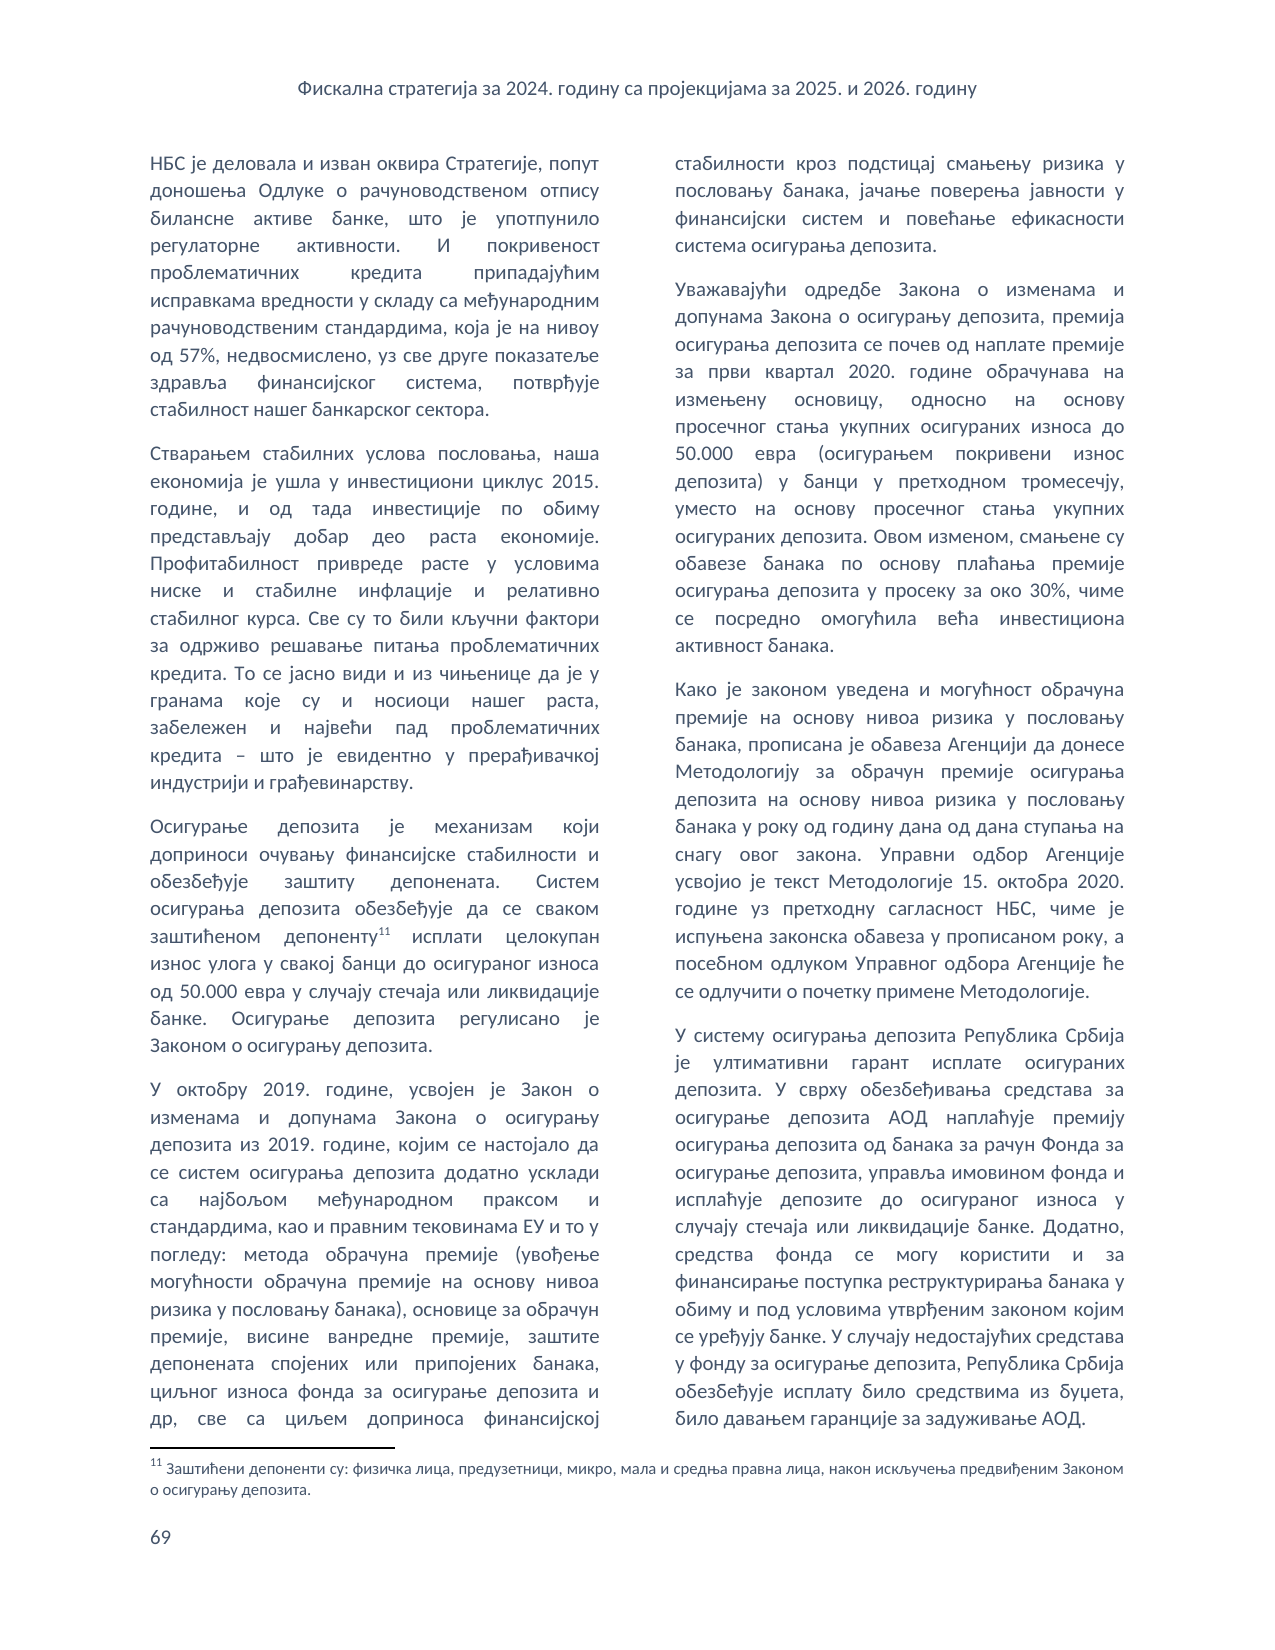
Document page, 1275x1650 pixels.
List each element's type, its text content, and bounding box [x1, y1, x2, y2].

text У систему осигурања депозита Република Србија је ултимативни гарант исплате осигураних депозита. У сврху обезбеђивања средстава за осигурање депозита АОД наплаћује премију осигурања депозита од банака за рачун Фонда за осигурање депозита, управља имовином фонда и исплаћује депозите до осигураног износа у случају стечаја или ликвидације банке. Додатно, средства фонда се могу користити и за финансирање поступка реструктурирања банака у обиму и под условима утврђеним законом којим се уређују банке. У случају недостајућих средстава у фонду за осигурање депозита, Република Србија обезбеђује исплату било средствима из буџета, било давањем гаранције за задуживање АОД. [675, 1022, 1125, 1431]
text Уважавајући одредбе Закона о изменама и допунама Закона о осигурању депозита, премија осигурања депозита се почев од наплате премије за први квартал 2020. године обрачунава на измењену основицу, односно на основу просечног стања укупних осигураних износа до 50.000 евра (осигурањем покривени износ депозита) у банци у претходном тромесечју, уместо на основу просечног стања укупних осигураних депозита. Овом изменом, смањене су обавезе банака по основу плаћања премије осигурања депозита у просеку за око 30%, чиме се посредно омогућила већа инвестициона активност банака. [675, 276, 1125, 658]
text У октобру 2019. године, усвојен је Закон о изменама и допунама Закона о осигурању депозита из 2019. године, којим се настојало да се систем осигурања депозита додатно усклади са најбољом међународном праксом и стандардима, као и правним тековинама ЕУ и то у погледу: метода обрачуна премије (увођење могућности обрачуна премије на основу нивоа ризика у пословању банака), основице за обрачун премије, висине ванредне премије, заштите депонената спојених или припојених банака, циљног износа фонда за осигурање депозита и др, све са циљем доприноса финансијској стабилности кроз подстицај смањењу ризика у пословању банака, јачање поверења јавности у финансијски систем и повећање ефикасности система осигурања депозита. [675, 150, 1125, 258]
text НБС је деловала и изван оквира Стратегије, попут доношења Одлуке о рачуноводственом отпису билансне активе банке, што је употпунило регулаторне активности. И покривеност проблематичних кредита припадајућим исправкама вредности у складу са међународним рачуноводственим стандардима, која је на нивоу од 57%, недвосмислено, уз све друге показатеље здравља финансијског система, потврђује стабилност нашег банкарског сектора. [150, 150, 600, 422]
text У октобру 2019. године, усвојен је Закон о изменама и допунама Закона о осигурању депозита из 2019. године, којим се настојало да се систем осигурања депозита додатно усклади са најбољом међународном праксом и стандардима, као и правним тековинама ЕУ и то у погледу: метода обрачуна премије (увођење могућности обрачуна премије на основу нивоа ризика у пословању банака), основице за обрачун премије, висине ванредне премије, заштите депонената спојених или припојених банака, циљног износа фонда за осигурање депозита и др, све са циљем доприноса финансијској стабилности кроз подстицај смањењу ризика у пословању банака, јачање поверења јавности у финансијски систем и повећање ефикасности система осигурања депозита. [150, 1077, 600, 1431]
text Како је законом уведена и могућност обрачуна премије на основу нивоа ризика у пословању банака, прописана је обавеза Агенцији да донесе Методологију за обрачун премије осигурања депозита на основу нивоа ризика у пословању банака у року од годину дана од дана ступања на снагу овог закона. Управни одбор Агенције усвојио је текст Методологије 15. октобра 2020. године уз претходну сагласност НБС, чиме је испуњена законска обавеза у прописаном року, а посебном одлуком Управног одбора Агенције ће се одлучити о почетку примене Методологије. [675, 676, 1125, 1003]
text Стварањем стабилних услова пословања, наша економија је ушла у инвестициони циклус 2015. године, и од тада инвестиције по обиму представљају добар део раста економије. Профитабилност привреде расте у условима ниске и стабилне инфлације и релативно стабилног курса. Све су то били кључни фактори за одрживо решавање питања проблематичних кредита. То се јасно види и из чињенице да је у гранама које су и носиоци нашег раста, забележен и највећи пад проблематичних кредита – што је евидентно у прерађивачкој индустрији и грађевинарству. [150, 441, 600, 795]
text Осигурање депозита је механизам који доприноси очувању финансијске стабилности и обезбеђује заштиту депонената. Систем осигурања депозита обезбеђује да се сваком заштићеном депоненту исплати целокупан износ улога у свакој банци до осигураног износа од 50.000 евра у случају стечаја или ликвидације банке. Осигурање депозита регулисано је Законом о осигурању депозита. [150, 813, 600, 1058]
